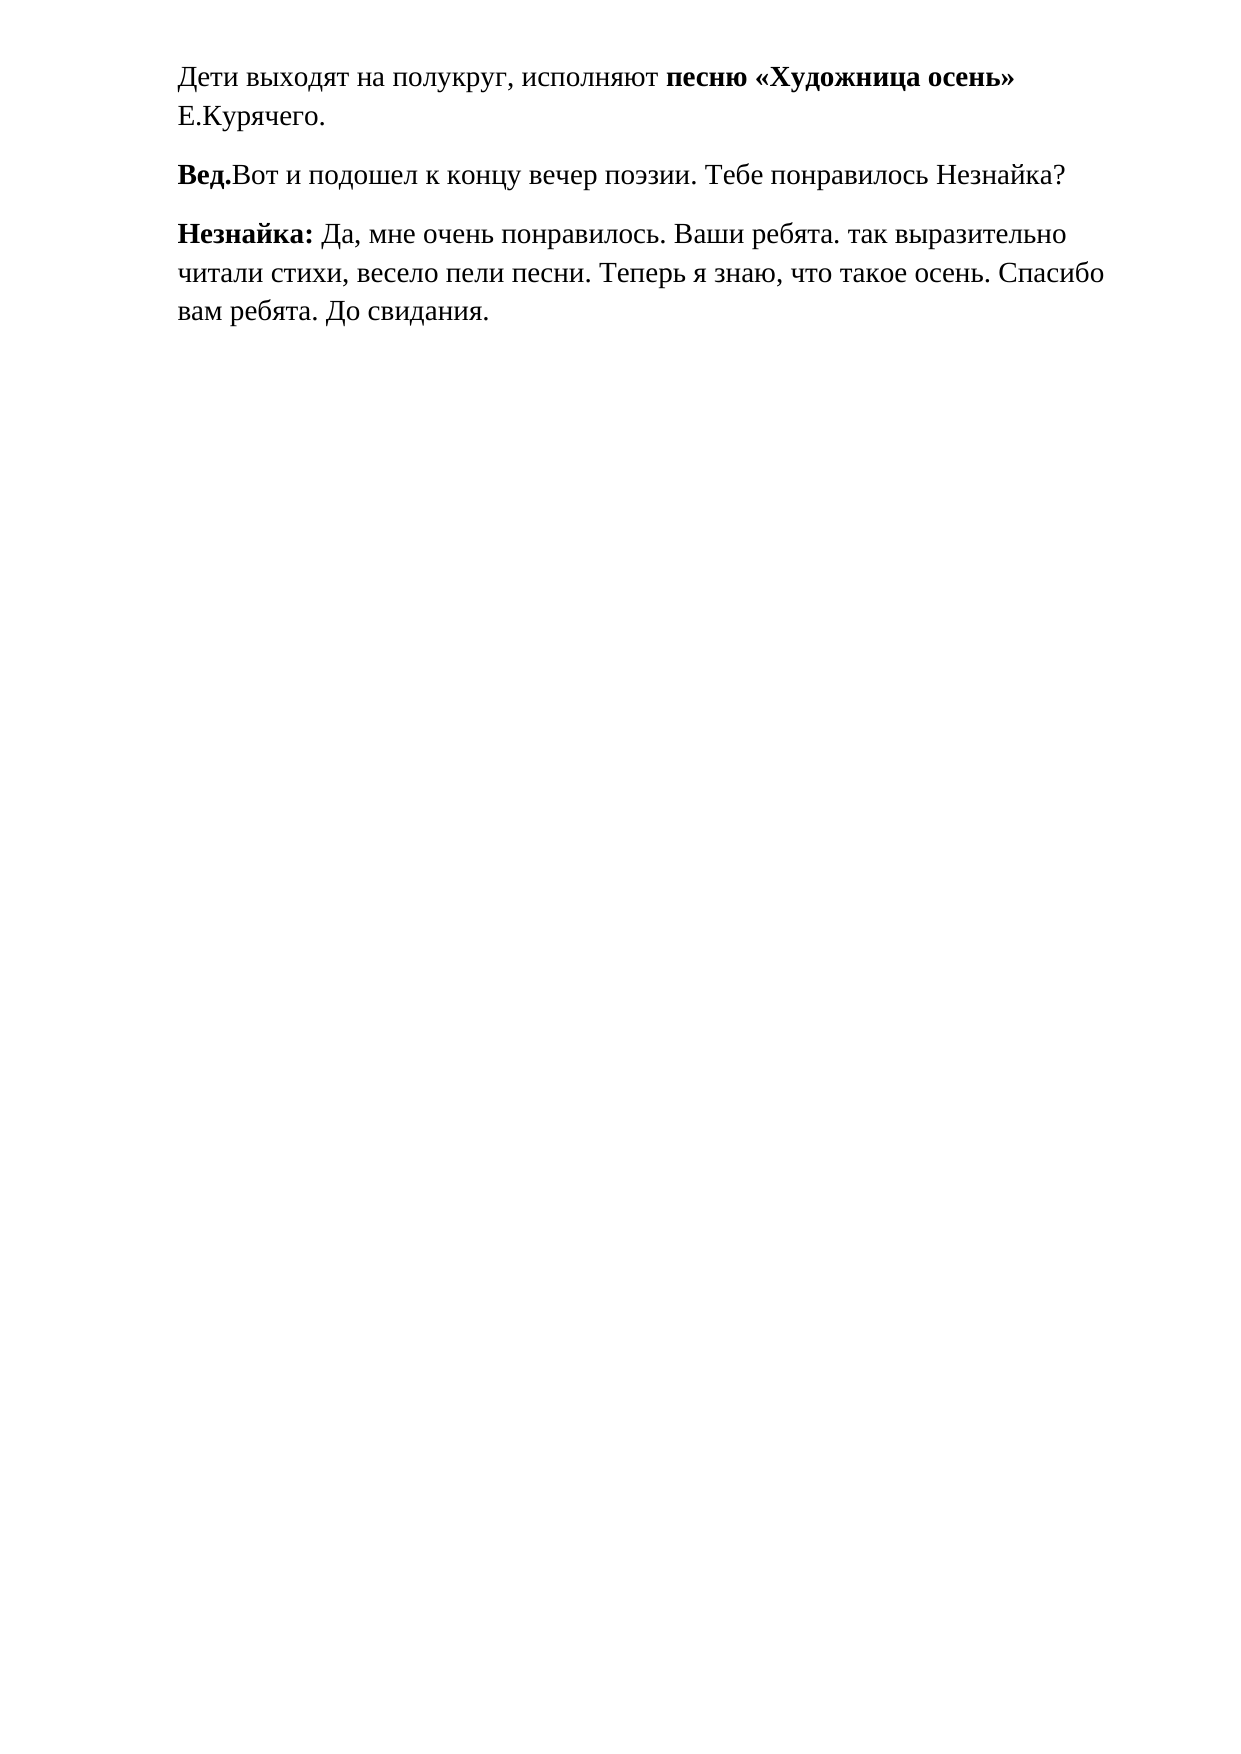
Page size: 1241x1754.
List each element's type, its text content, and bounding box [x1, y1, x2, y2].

text Дети выходят на полукруг, исполняют песню «Художница осень» Е.Курячего. [177, 59, 1152, 131]
text Вед.Вот и подошел к концу вечер поэзии. Тебе понравилось Незнайка? [177, 157, 1152, 191]
text Незнайка: Да, мне очень понравилось. Ваши ребята. так выразительно читали стихи, весело пели песни. Теперь я знаю, что такое осень. Спасибо вам ребята. До свидания. [177, 216, 1152, 327]
